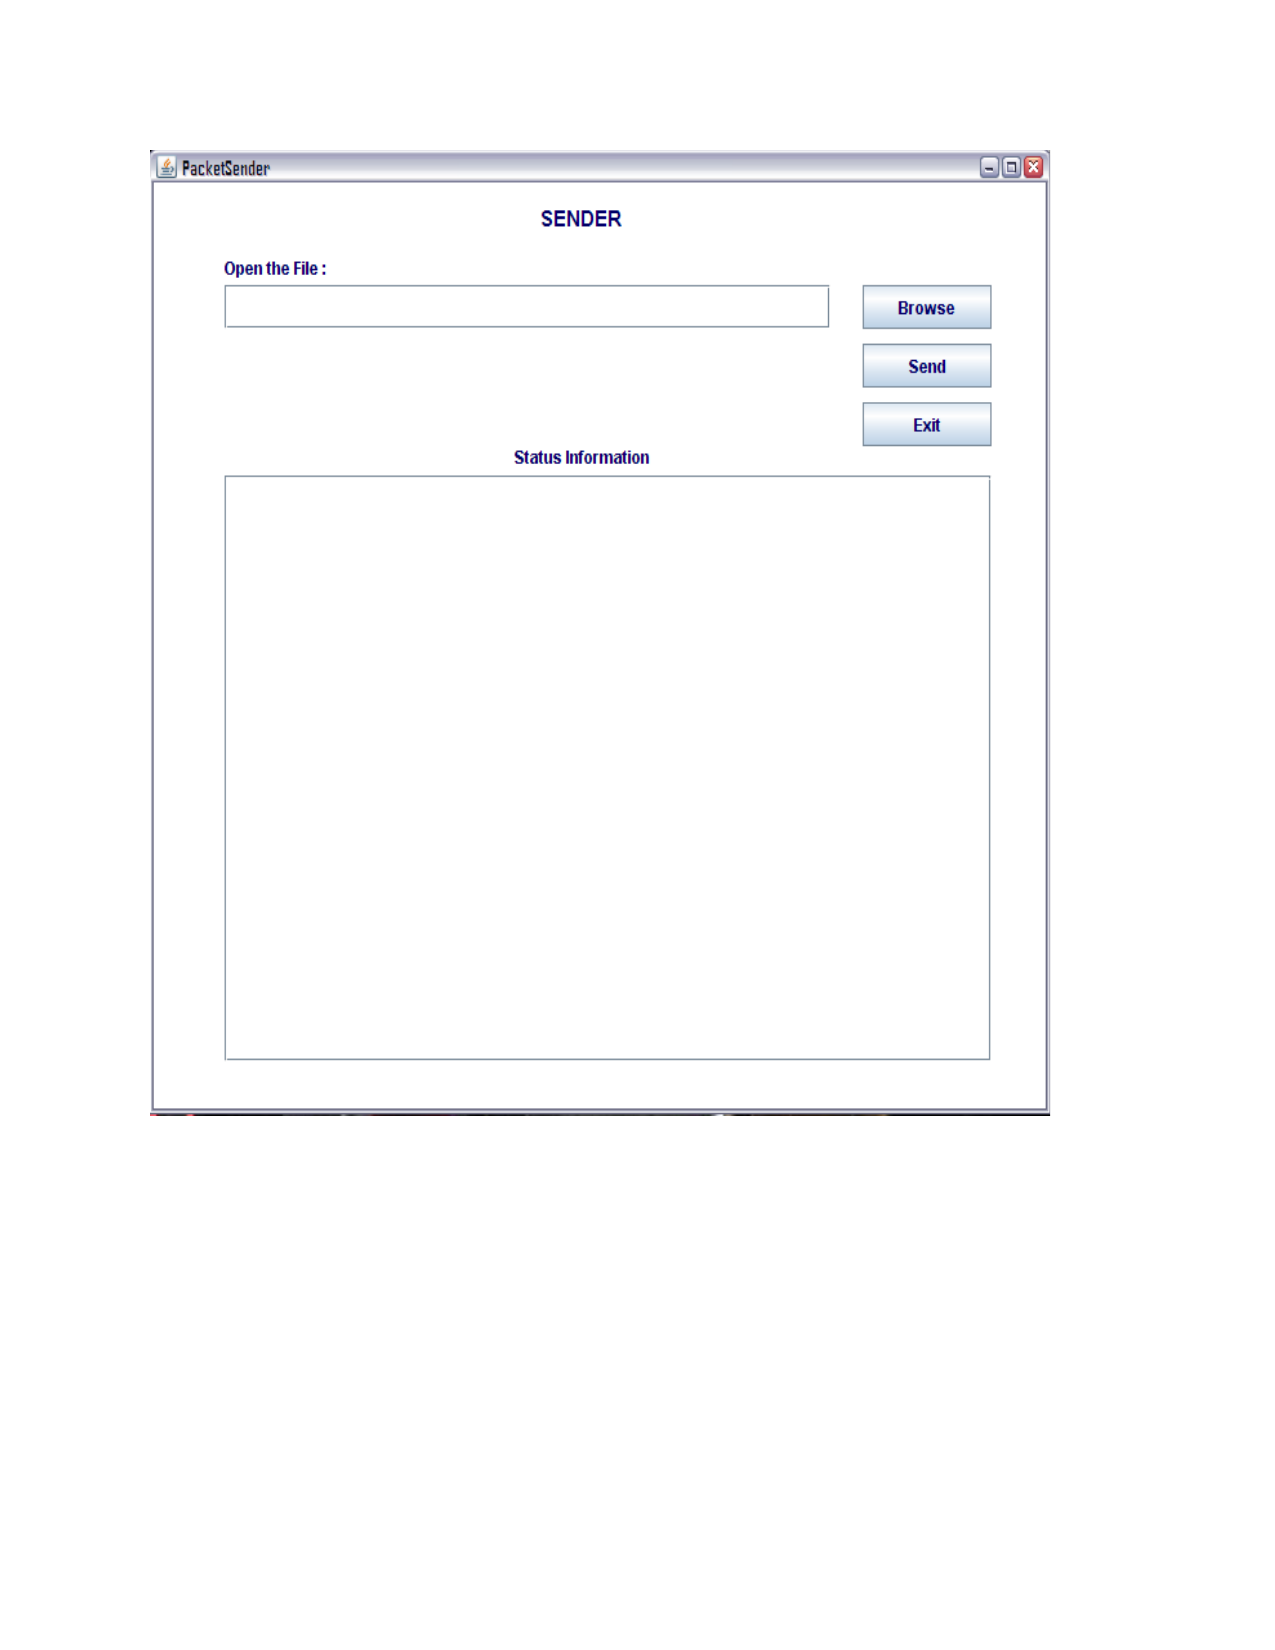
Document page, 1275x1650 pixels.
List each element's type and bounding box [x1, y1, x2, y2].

picture [150, 150, 1050, 1116]
